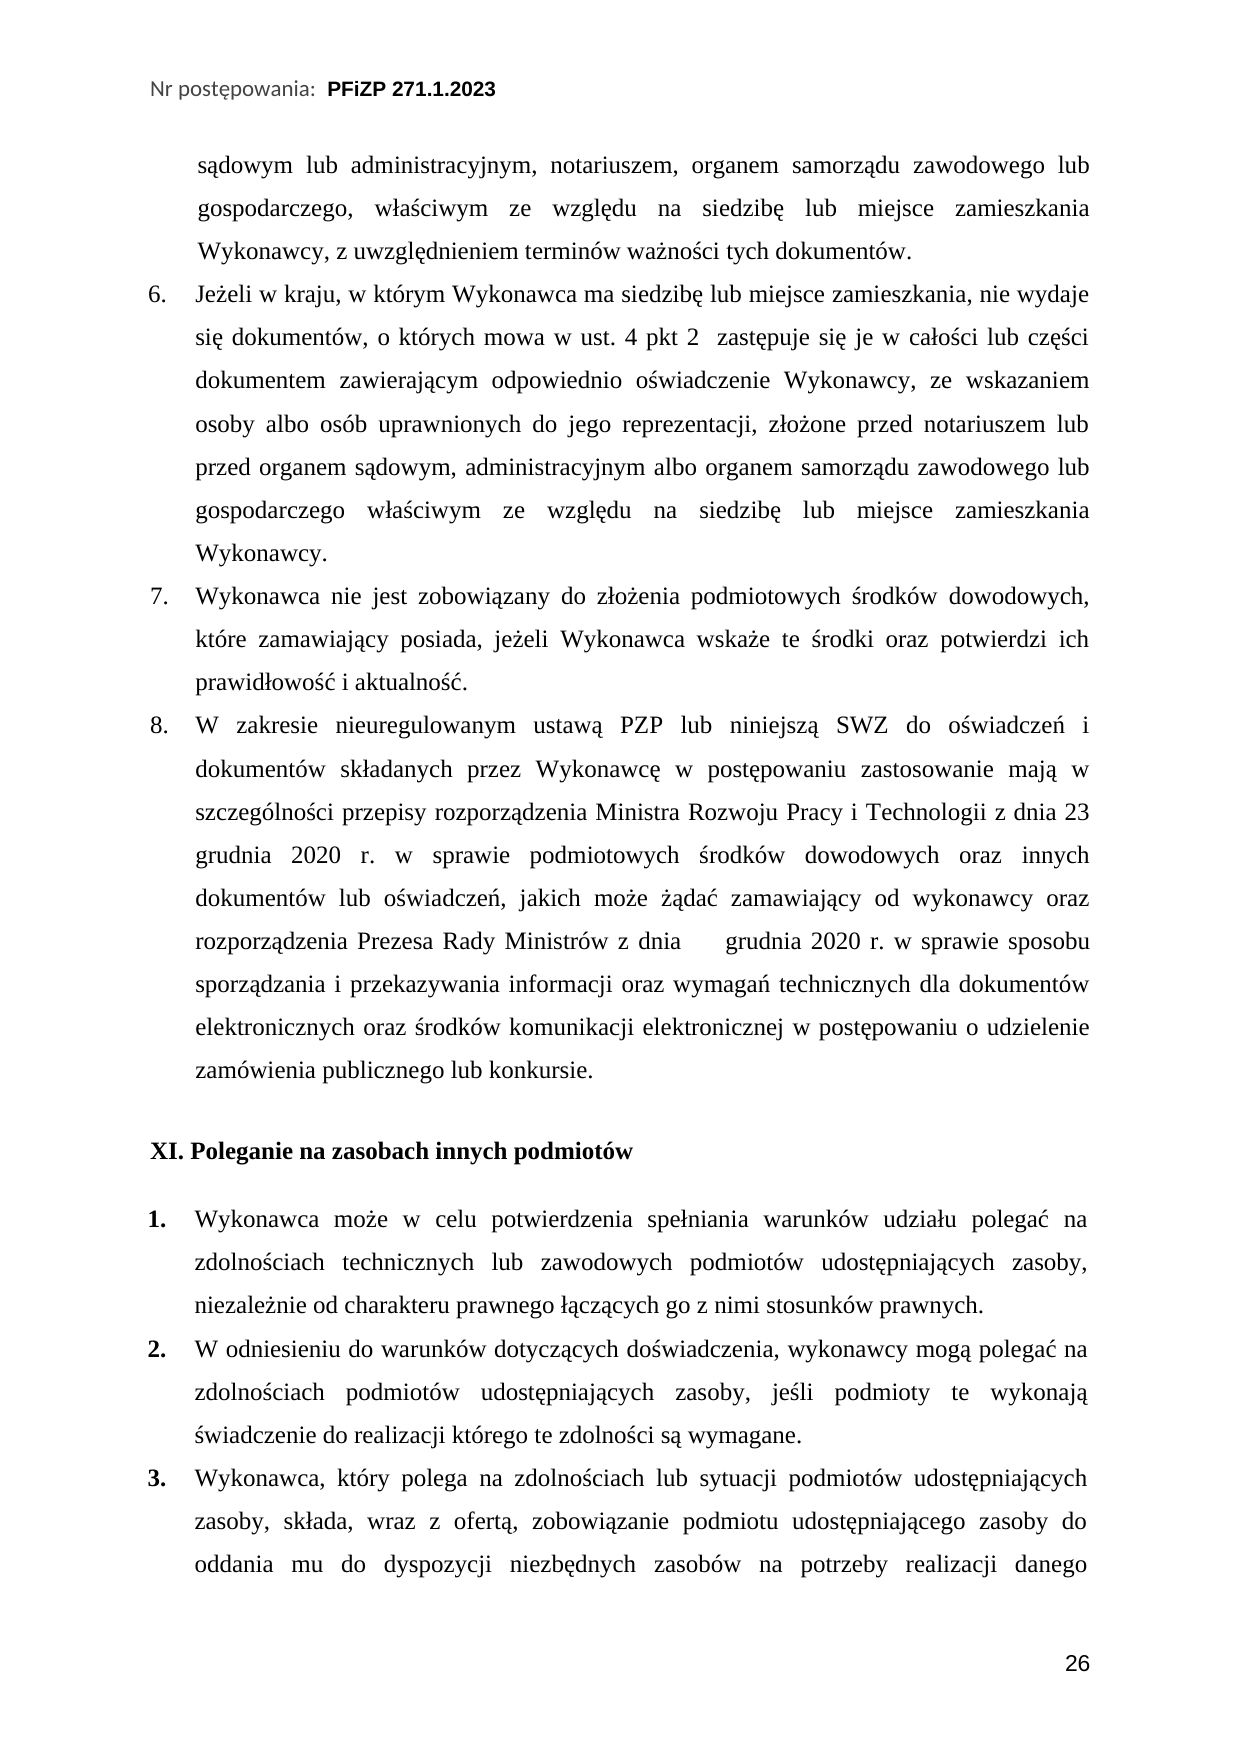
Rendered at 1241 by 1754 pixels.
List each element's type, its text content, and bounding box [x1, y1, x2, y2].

list Wykonawca nie jest zobowiązany do złożenia podmiotowych środków dowodowych, które zamawiający posiada, jeżeli Wykonawca wskaże te środki oraz potwierdzi ich prawidłowość i aktualność. [150, 581, 1090, 696]
list W zakresie nieuregulowanym ustawą PZP lub niniejszą SWZ do oświadczeń i dokumentów składanych przez Wykonawcę w postępowaniu zastosowanie mają w szczególności przepisy rozporządzenia Ministra Rozwoju Pracy i Technologii z dnia 23 grudnia 2020 r. w sprawie podmiotowych środków dowodowych oraz innych dokumentów lub oświadczeń, jakich może żądać zamawiający od wykonawcy oraz rozporządzenia Prezesa Rady Ministrów z dnia grudnia 2020 r. w sprawie sposobu sporządzania i przekazywania informacji oraz wymagań technicznych dla dokumentów elektronicznych oraz środków komunikacji elektronicznej w postępowaniu o udzielenie zamówienia publicznego lub konkursie. [150, 711, 1090, 1084]
subtitle XI. Poleganie na zasobach innych podmiotów [150, 1136, 1090, 1165]
list Jeżeli w kraju, w którym Wykonawca ma siedzibę lub miejsce zamieszkania, nie wydaje się dokumentów, o których mowa w ust. 4 pkt 2 zastępuje się je w całości lub części dokumentem zawierającym odpowiednio oświadczenie Wykonawcy, ze wskazaniem osoby albo osób uprawnionych do jego reprezentacji, złożone przed notariuszem lub przed organem sądowym, administracyjnym albo organem samorządu zawodowego lub gospodarczego właściwym ze względu na siedzibę lub miejsce zamieszkania Wykonawcy. [148, 279, 1090, 567]
list Wykonawca może w celu potwierdzenia spełniania warunków udziału polegać na zdolnościach technicznych lub zawodowych podmiotów udostępniających zasoby, niezależnie od charakteru prawnego łączących go z nimi stosunków prawnych. [147, 1204, 1088, 1319]
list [147, 1463, 1088, 1578]
list W odniesieniu do warunków dotyczących doświadczenia, wykonawcy mogą polegać na zdolnościach podmiotów udostępniających zasoby, jeśli podmioty te wykonają świadczenie do realizacji którego te zdolności są wymagane. [147, 1334, 1088, 1449]
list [150, 150, 1090, 265]
